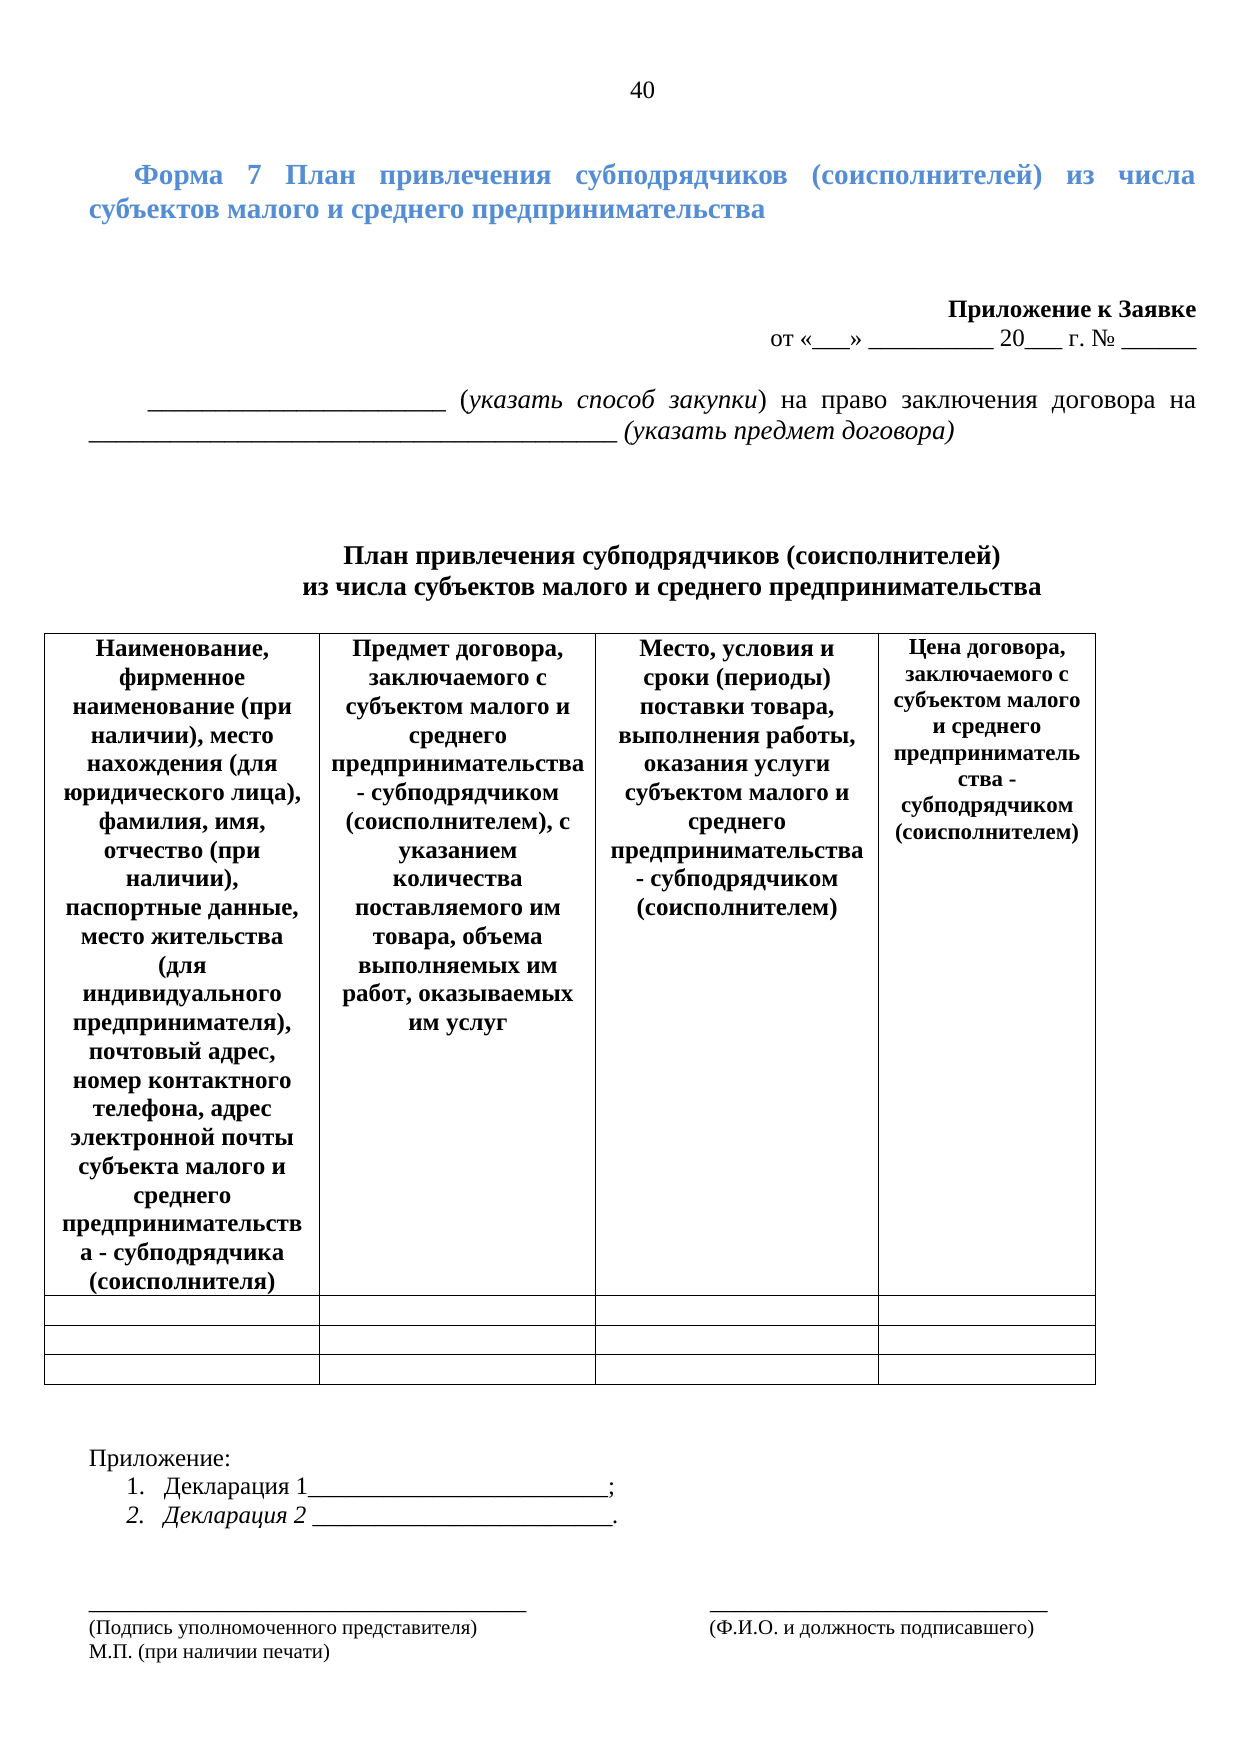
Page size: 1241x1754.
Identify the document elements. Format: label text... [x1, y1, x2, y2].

text Приложение к Заявке [89, 294, 1196, 323]
table_header Предмет договора, заключаемого с субъектом малого и среднего предпринимательства - субподрядчиком (соисполнителем), с указанием количества поставляемого им товара, объема выполняемых им работ, оказываемых им услуг [320, 634, 595, 1295]
table_header Наименование, фирменное наименование (при наличии), место нахождения (для юридического лица), фамилия, имя, отчество (при наличии), паспортные данные, место жительства (для индивидуального предпринимателя), почтовый адрес, номер контактного телефона, адрес электронной почты субъекта малого и среднего предпринимательства - субподрядчика (соисполнителя) [45, 634, 319, 1295]
table_cell [879, 1326, 1095, 1354]
table_header Место, условия и сроки (периоды) поставки товара, выполнения работы, оказания услуги субъектом малого и среднего предпринимательства - субподрядчиком (соисполнителем) [596, 634, 878, 1295]
text (Подпись уполномоченного представителя) (Ф.И.О. и должность подписавшего) [89, 1615, 1196, 1639]
table_cell [596, 1326, 878, 1354]
table_cell [320, 1326, 595, 1354]
table_cell [45, 1326, 319, 1354]
text М.П. (при наличии печати) [89, 1639, 1196, 1663]
table_cell [596, 1355, 878, 1384]
table_cell [320, 1355, 595, 1384]
text Приложение: [89, 1443, 1196, 1471]
table_cell [596, 1296, 878, 1324]
table_header Цена договора, заключаемого с субъектом малого и среднего предпринимательства - субподрядчиком (соисполнителем) [879, 634, 1095, 1295]
table_cell [879, 1355, 1095, 1384]
text ______________________ (указать способ закупки) на право заключения договора на _______________________________________ (указать предмет договора) [89, 383, 1196, 446]
table_cell [879, 1296, 1095, 1324]
table_cell [45, 1296, 319, 1324]
list Декларация 1________________________; [126, 1471, 1196, 1500]
text из числа субъектов малого и среднего предпринимательства [89, 570, 1196, 601]
subtitle Форма 7 План привлечения субподрядчиков (соисполнителей) из числа субъектов малого и среднего предпринимательства [89, 157, 1196, 224]
text от «___» __________ 20___ г. № ______ [89, 323, 1196, 352]
table_cell [320, 1296, 595, 1324]
text ___________________________________ ___________________________ [89, 1586, 1196, 1615]
text План привлечения субподрядчиков (соисполнителей) [89, 539, 1196, 570]
table_cell [45, 1355, 319, 1384]
list Декларация 2 ________________________. [126, 1500, 1196, 1529]
